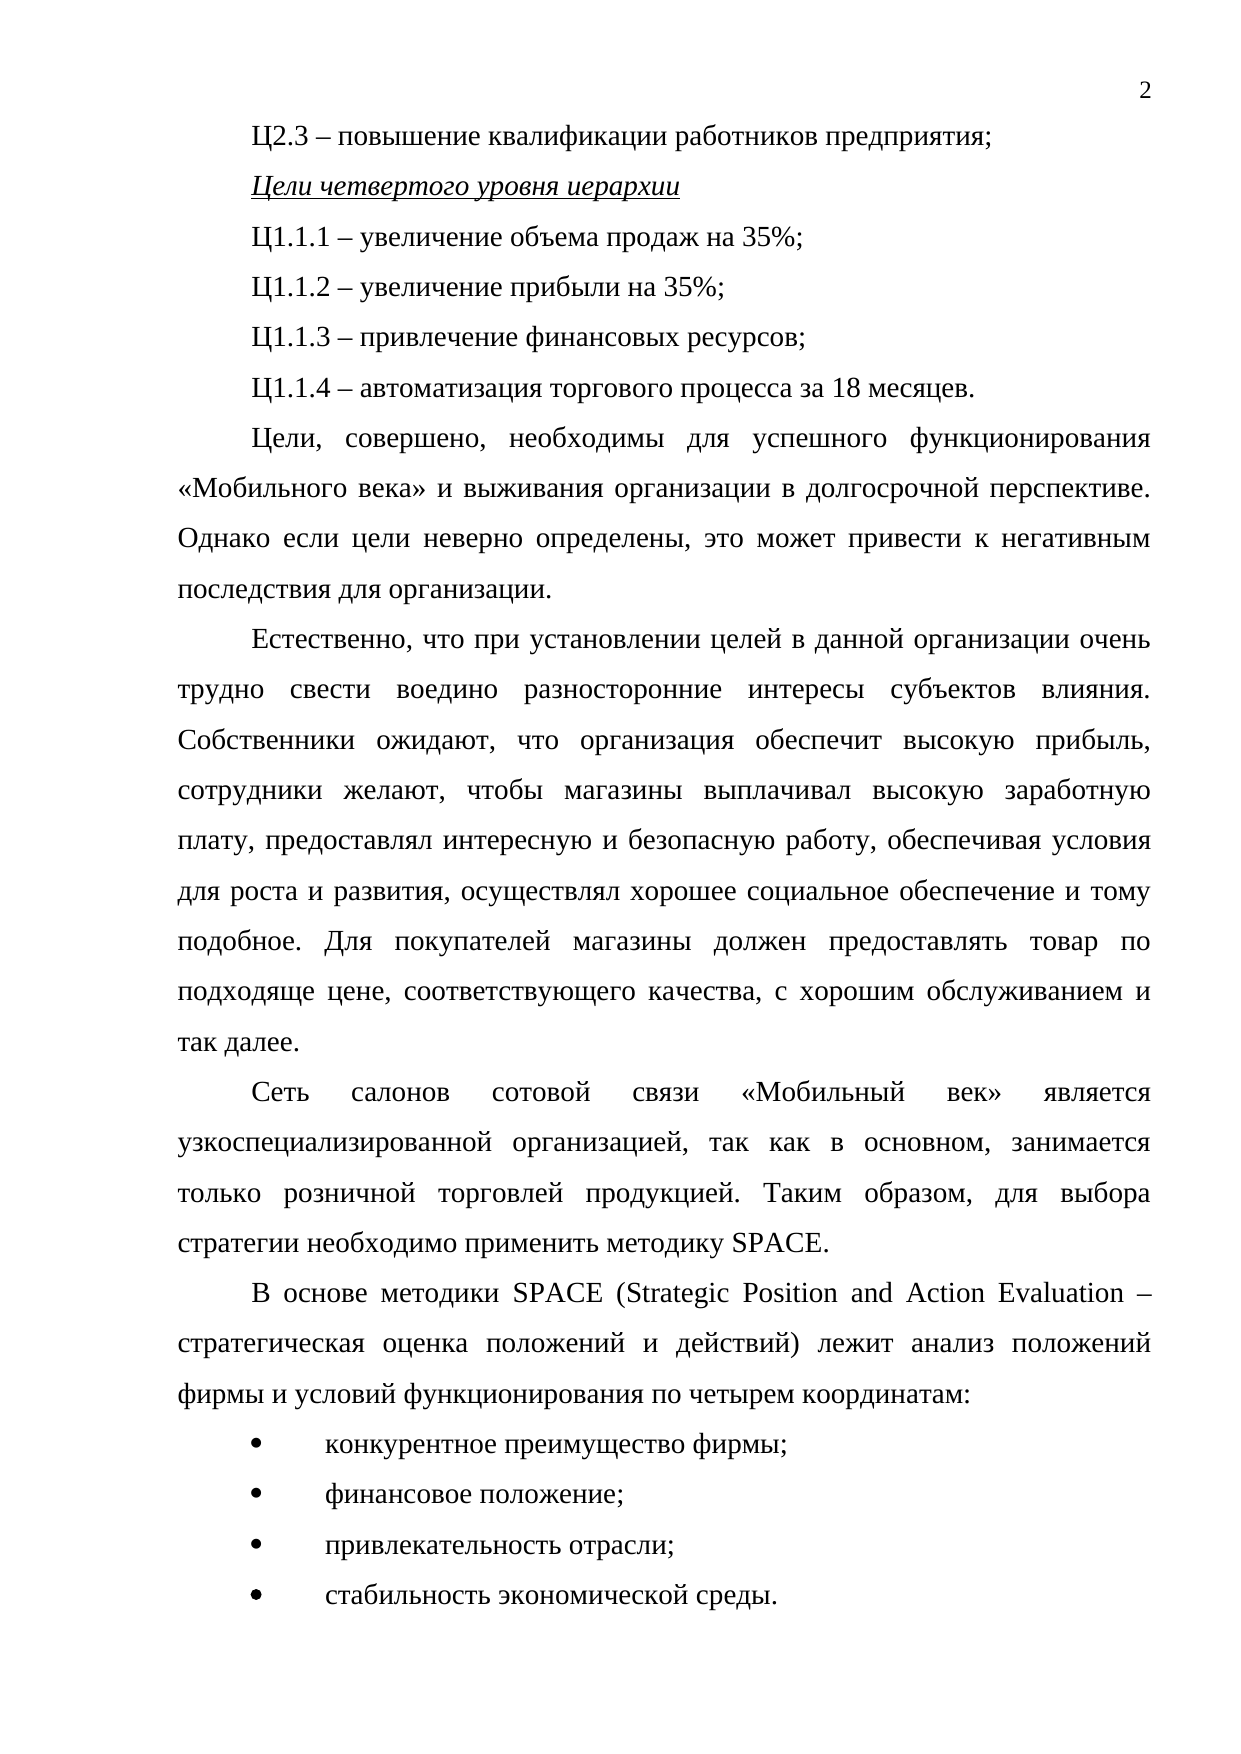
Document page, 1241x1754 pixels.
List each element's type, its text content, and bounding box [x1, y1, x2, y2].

text Сеть салонов сотовой связи «Мобильный век» является узкоспециализированной организацией, так как в основном, занимается только розничной торговлей продукцией. Таким образом, для выбора стратегии необходимо применить методику SPACE. [177, 1074, 1152, 1258]
text Ц1.1.1 – увеличение объема продаж на 35%; [177, 219, 1152, 252]
list привлекательность отрасли; [177, 1527, 1152, 1561]
subtitle Цели четвертого уровня иерархии [177, 168, 1152, 202]
text В основе методики SPACE (Strategic Position and Action Evaluation – стратегическая оценка положений и действий) лежит анализ положений фирмы и условий функционирования по четырем координатам: [177, 1275, 1152, 1409]
text Ц1.1.2 – увеличение прибыли на 35%; [177, 269, 1152, 303]
text Цели, совершено, необходимы для успешного функционирования «Мобильного века» и выживания организации в долгосрочной перспективе. Однако если цели неверно определены, это может привести к негативным последствия для организации. [177, 420, 1152, 604]
text Естественно, что при установлении целей в данной организации очень трудно свести воедино разносторонние интересы субъектов влияния. Собственники ожидают, что организация обеспечит высокую прибыль, сотрудники желают, чтобы магазины выплачивал высокую заработную плату, предоставлял интересную и безопасную работу, обеспечивая условия для роста и развития, осуществлял хорошее социальное обеспечение и тому подобное. Для покупателей магазины должен предоставлять товар по подходяще цене, соответствующего качества, с хорошим обслуживанием и так далее. [177, 621, 1152, 1057]
list финансовое положение; [177, 1477, 1152, 1510]
list конкурентное преимущество фирмы; [177, 1426, 1152, 1460]
text Ц1.1.3 – привлечение финансовых ресурсов; [177, 319, 1152, 353]
text Ц2.3 – повышение квалификации работников предприятия; [177, 118, 1152, 152]
list стабильность экономической среды. [177, 1577, 1152, 1611]
text Ц1.1.4 – автоматизация торгового процесса за 18 месяцев. [177, 370, 1152, 403]
